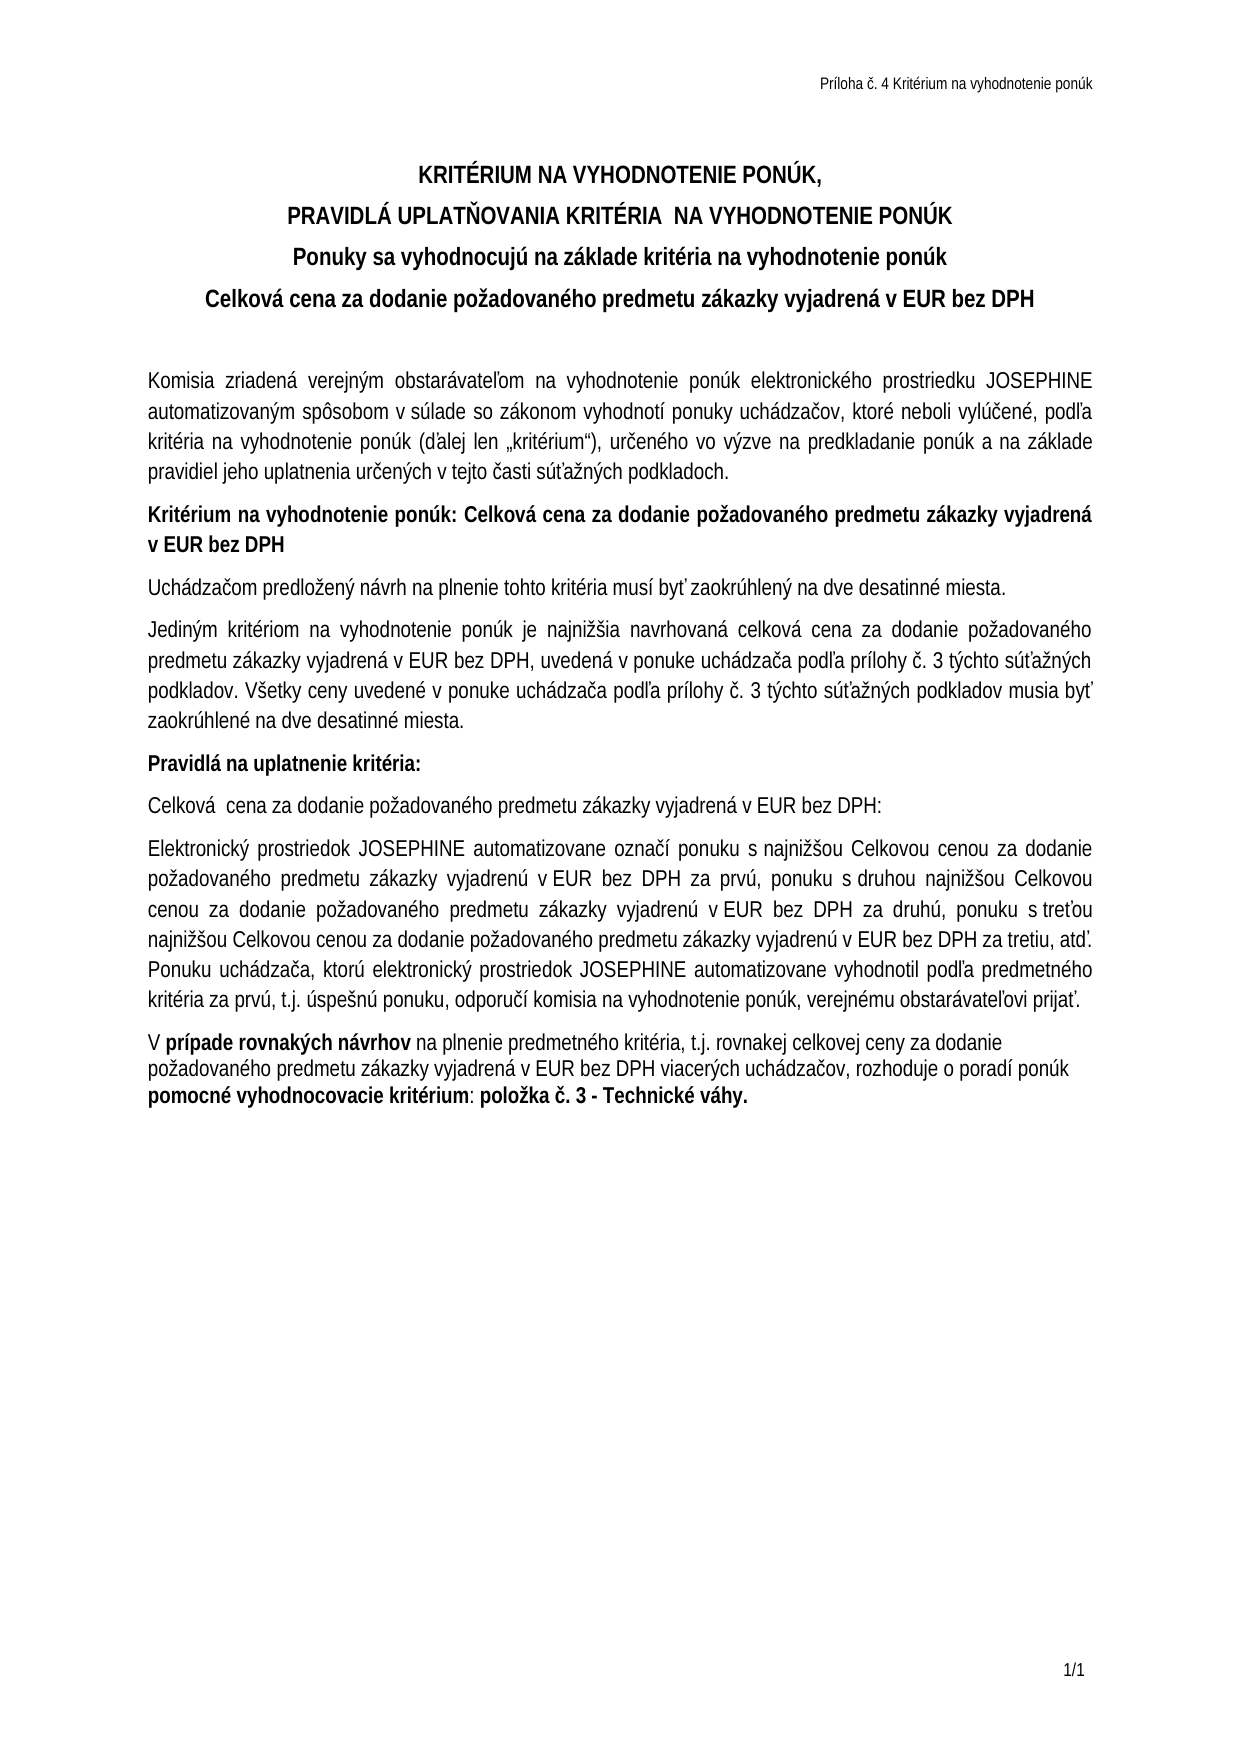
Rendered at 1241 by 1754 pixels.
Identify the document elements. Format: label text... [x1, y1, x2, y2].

text PRAVIDLÁ UPLATŇOVANIA KRITÉRIA NA VYHODNOTENIE PONÚK [148, 201, 1093, 230]
text Ponuky sa vyhodnocujú na základe kritéria na vyhodnotenie ponúk [148, 242, 1093, 271]
list Uchádzačom predložený návrh na plnenie tohto kritéria musí byť zaokrúhlený na dve desatinné miesta. [148, 574, 1093, 600]
text Celková cena za dodanie požadovaného predmetu zákazky vyjadrená v EUR bez DPH: [148, 792, 1093, 819]
text V prípade rovnakých návrhov na plnenie predmetného kritéria, t.j. rovnakej celkovej ceny za dodanie požadovaného predmetu zákazky vyjadrená v EUR bez DPH viacerých uchádzačov, rozhoduje o poradí ponúk pomocné vyhodnocovacie kritérium: položka č. 3 - Technické váhy. [148, 1029, 1093, 1108]
text Pravidlá na uplatnenie kritéria: [148, 750, 1093, 776]
text Elektronický prostriedok JOSEPHINE automatizovane označí ponuku s najnižšou Celkovou cenou za dodanie požadovaného predmetu zákazky vyjadrenú v EUR bez DPH za prvú, ponuku s druhou najnižšou Celkovou cenou za dodanie požadovaného predmetu zákazky vyjadrenú v EUR bez DPH za druhú, ponuku s treťou najnižšou Celkovou cenou za dodanie požadovaného predmetu zákazky vyjadrenú v EUR bez DPH za tretiu, atď. Ponuku uchádzača, ktorú elektronický prostriedok JOSEPHINE automatizovane vyhodnotil podľa predmetného kritéria za prvú, t.j. úspešnú ponuku, odporučí komisia na vyhodnotenie ponúk, verejnému obstarávateľovi prijať. [148, 835, 1093, 1012]
text Celková cena za dodanie požadovaného predmetu zákazky vyjadrená v EUR bez DPH [148, 283, 1093, 312]
text KRITÉRIUM NA VYHODNOTENIE PONÚK, [148, 160, 1093, 189]
text Komisia zriadená verejným obstarávateľom na vyhodnotenie ponúk elektronického prostriedku JOSEPHINE automatizovaným spôsobom v súlade so zákonom vyhodnotí ponuky uchádzačov, ktoré neboli vylúčené, podľa kritéria na vyhodnotenie ponúk (ďalej len „kritérium“), určeného vo výzve na predkladanie ponúk a na základe pravidiel jeho uplatnenia určených v tejto časti súťažných podkladoch. [148, 367, 1093, 484]
text Jediným kritériom na vyhodnotenie ponúk je najnižšia navrhovaná celková cena za dodanie požadovaného predmetu zákazky vyjadrená v EUR bez DPH, uvedená v ponuke uchádzača podľa prílohy č. 3 týchto súťažných podkladov. Všetky ceny uvedené v ponuke uchádzača podľa prílohy č. 3 týchto súťažných podkladov musia byť zaokrúhlené na dve desatinné miesta. [148, 616, 1093, 733]
text Kritérium na vyhodnotenie ponúk: Celková cena za dodanie požadovaného predmetu zákazky vyjadrená v EUR bez DPH [148, 501, 1093, 557]
